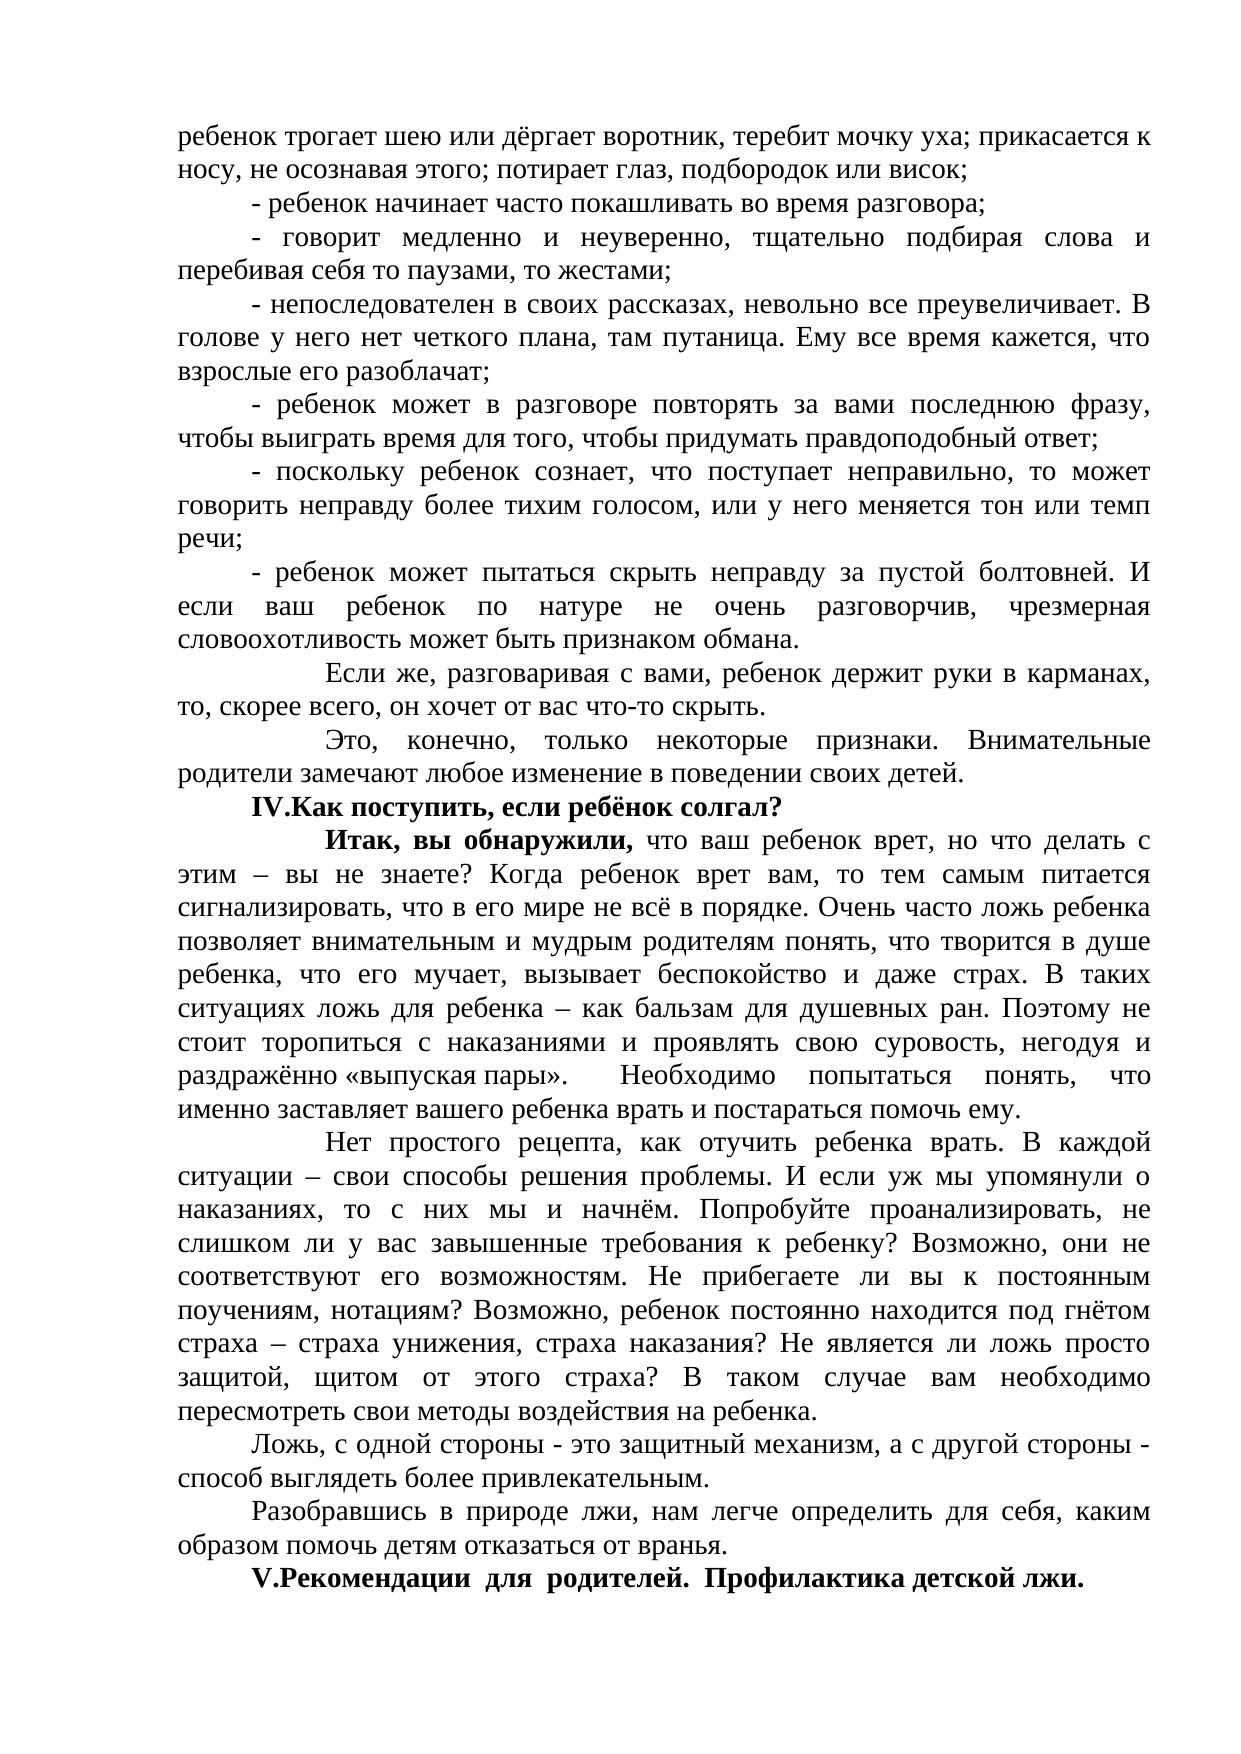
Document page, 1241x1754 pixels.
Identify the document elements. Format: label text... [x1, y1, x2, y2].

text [177, 118, 1152, 185]
text - говорит медленно и неуверенно, тщательно подбирая слова и перебивая себя то паузами, то жестами; [177, 219, 1152, 286]
text IV.Как поступить, если ребёнок солгал? [177, 789, 1152, 822]
text - непоследователен в своих рассказах, невольно все преувеличивает. В голове у него нет четкого плана, там путаница. Ему все время кажется, что взрослые его разоблачат; [177, 286, 1152, 386]
text - поскольку ребенок сознает, что поступает неправильно, то может говорить неправду более тихим голосом, или у него меняется тон или темп речи; [177, 453, 1152, 554]
text Разобравшись в природе лжи, нам легче определить для себя, каким образом помочь детям отказаться от вранья. [177, 1493, 1152, 1560]
text Это, конечно, только некоторые признаки. Внимательные родители замечают любое изменение в поведении своих детей. [177, 722, 1152, 789]
text Итак, вы обнаружили, что ваш ребенок врет, но что делать с этим – вы не знаете? Когда ребенок врет вам, то тем самым питается сигнализировать, что в его мире не всё в порядке. Очень часто ложь ребенка позволяет внимательным и мудрым родителям понять, что творится в душе ребенка, что его мучает, вызывает беспокойство и даже страх. В таких ситуациях ложь для ребенка – как бальзам для душевных ран. Поэтому не стоит торопиться с наказаниями и проявлять свою суровость, негодуя и раздражённо «выпуская пары». Необходимо попытаться понять, что именно заставляет вашего ребенка врать и постараться помочь ему. [177, 822, 1152, 1124]
text - ребенок может в разговоре повторять за вами последнюю фразу, чтобы выиграть время для того, чтобы придумать правдоподобный ответ; [177, 386, 1152, 453]
text - ребенок начинает часто покашливать во время разговора; [177, 185, 1152, 219]
text - ребенок может пытаться скрыть неправду за пустой болтовней. И если ваш ребенок по натуре не очень разговорчив, чрезмерная словоохотливость может быть признаком обмана. [177, 554, 1152, 655]
text Ложь, с одной стороны - это защитный механизм, а с другой стороны - способ выглядеть более привлекательным. [177, 1426, 1152, 1493]
text Если же, разговаривая с вами, ребенок держит руки в карманах, то, скорее всего, он хочет от вас что-то скрыть. [177, 655, 1152, 722]
text Нет простого рецепта, как отучить ребенка врать. В каждой ситуации – свои способы решения проблемы. И если уж мы упомянули о наказаниях, то с них мы и начнём. Попробуйте проанализировать, не слишком ли у вас завышенные требования к ребенку? Возможно, они не соответствуют его возможностям. Не прибегаете ли вы к постоянным поучениям, нотациям? Возможно, ребенок постоянно находится под гнётом страха – страха унижения, страха наказания? Не является ли ложь просто защитой, щитом от этого страха? В таком случае вам необходимо пересмотреть свои методы воздействия на ребенка. [177, 1124, 1152, 1426]
text V.Рекомендации для родителей. Профилактика детской лжи. [177, 1560, 1152, 1594]
